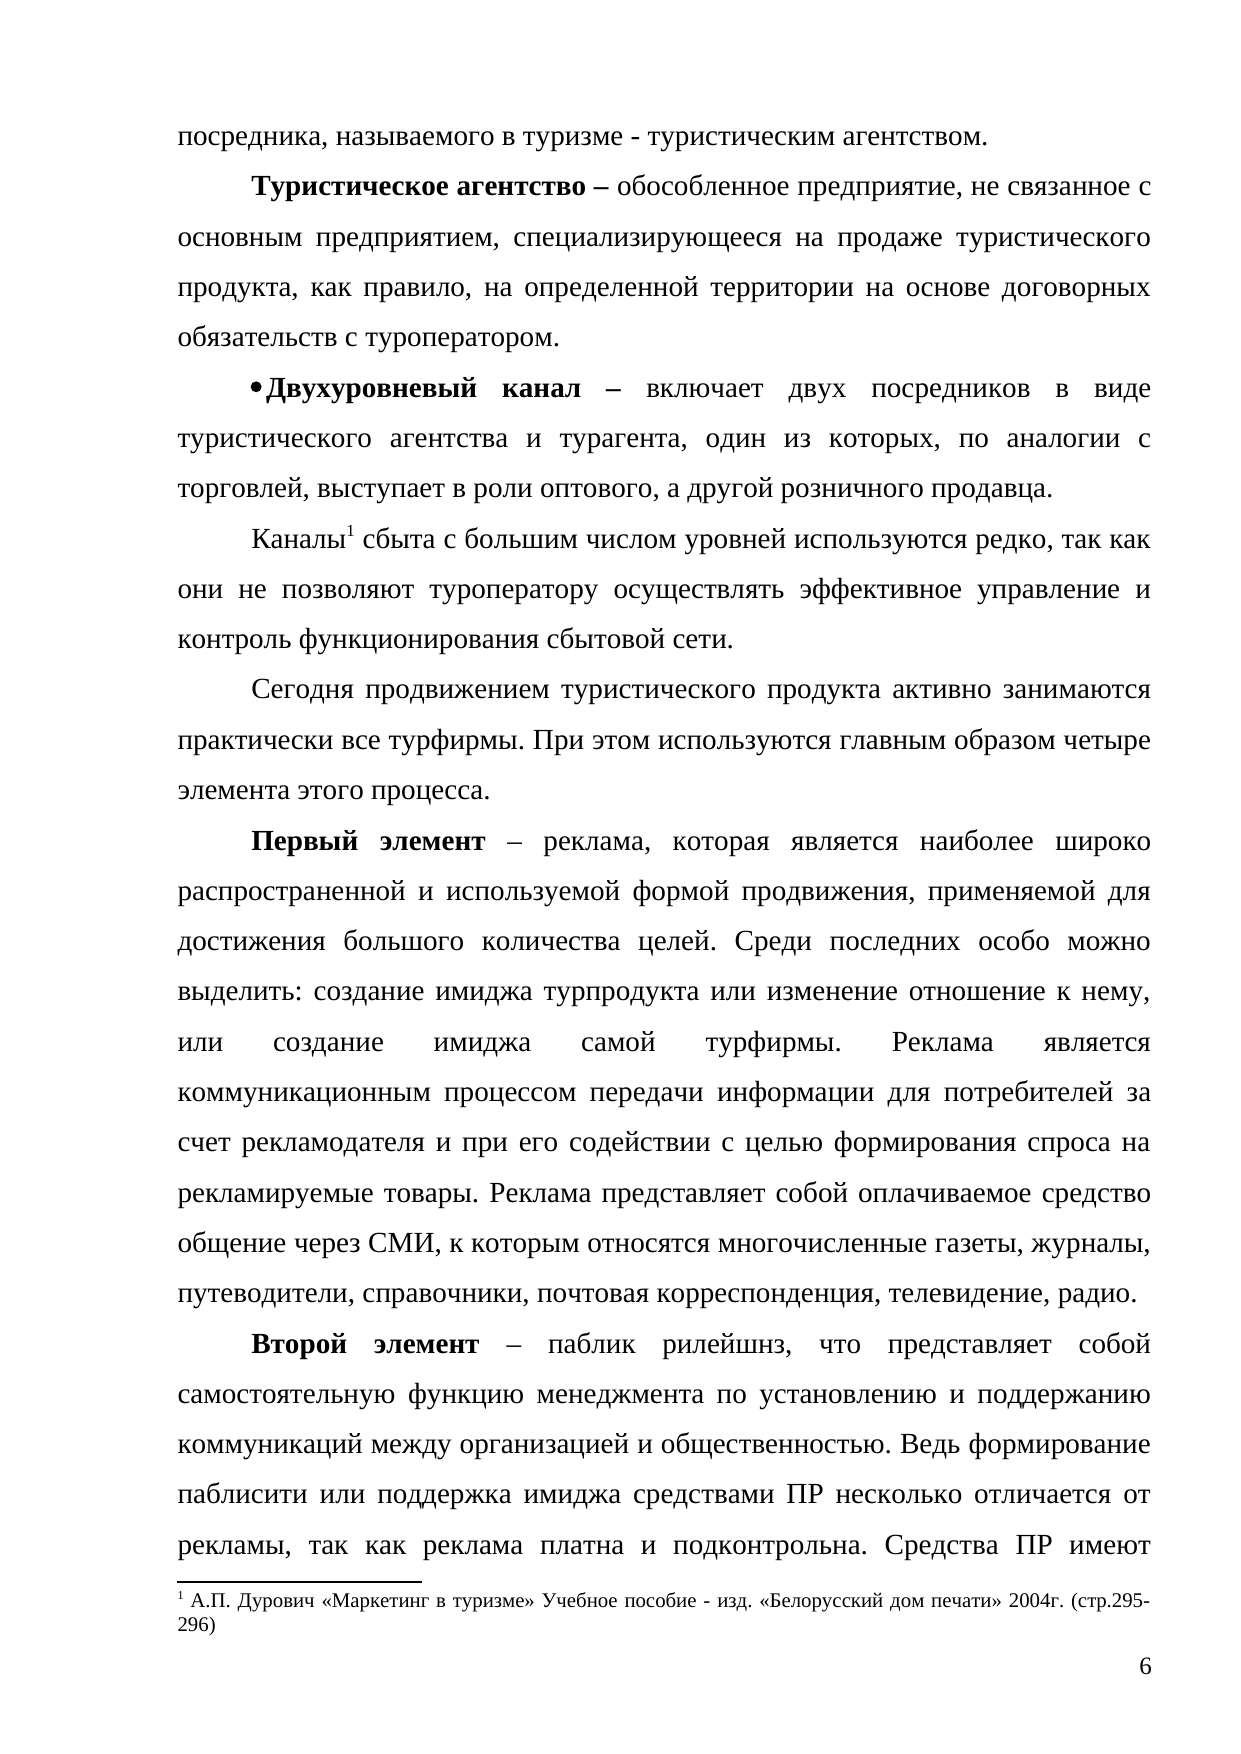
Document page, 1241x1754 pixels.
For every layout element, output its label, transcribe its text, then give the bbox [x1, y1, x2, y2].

text Сегодня продвижением туристического продукта активно занимаются практически все турфирмы. При этом используются главным образом четыре элемента этого процесса. [177, 672, 1152, 806]
text Туристическое агентство – обособленное предприятие, не связанное с основным предприятием, специализирующееся на продаже туристического продукта, как правило, на определенной территории на основе договорных обязательств с туроператором. [177, 168, 1152, 353]
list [177, 118, 1152, 152]
list Двухуровневый канал – включает двух посредников в виде туристического агентства и турагента, один из которых, по аналогии с торговлей, выступает в роли оптового, а другой розничного продавца. [177, 370, 1152, 504]
text Первый элемент – реклама, которая является наиболее широко распространенной и используемой формой продвижения, применяемой для достижения большого количества целей. Среди последних особо можно выделить: создание имиджа турпродукта или изменение отношение к нему, или создание имиджа самой турфирмы. Реклама является коммуникационным процессом передачи информации для потребителей за счет рекламодателя и при его содействии с целью формирования спроса на рекламируемые товары. Реклама представляет собой оплачиваемое средство общение через СМИ, к которым относятся многочисленные газеты, журналы, путеводители, справочники, почтовая корреспонденция, телевидение, радио. [177, 823, 1152, 1309]
text Каналы сбыта с большим числом уровней используются редко, так как они не позволяют туроператору осуществлять эффективное управление и контроль функционирования сбытовой сети. [177, 521, 1152, 655]
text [177, 1326, 1152, 1561]
